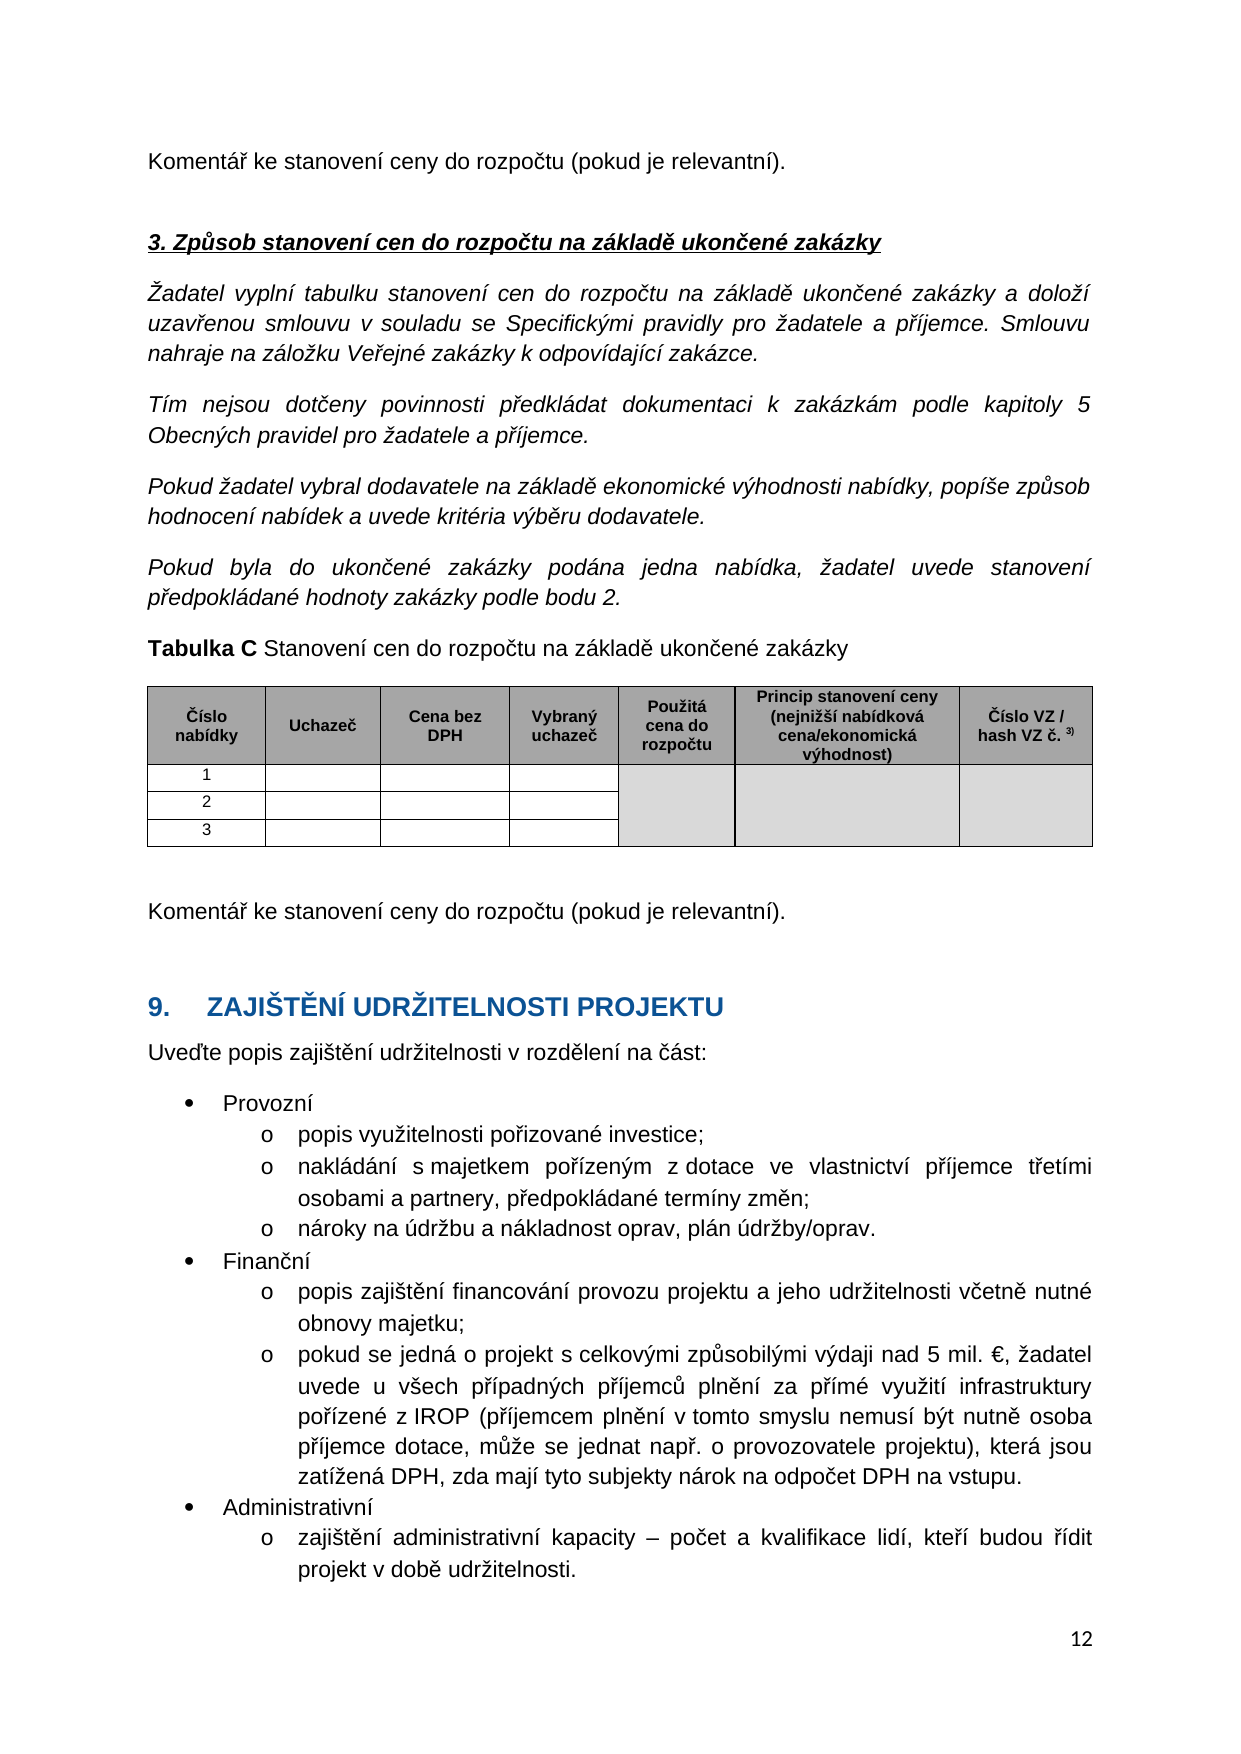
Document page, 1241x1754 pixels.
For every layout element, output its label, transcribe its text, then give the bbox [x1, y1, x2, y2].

text Pokud žadatel vybral dodavatele na základě ekonomické výhodnosti nabídky, popíše způsob hodnocení nabídek a uvede kritéria výběru dodavatele. [148, 473, 1093, 529]
text Pokud byla do ukončené zakázky podána jedna nabídka, žadatel uvede stanovení předpokládané hodnoty zakázky podle bodu 2. [148, 554, 1093, 610]
text Uveďte popis zajištění udržitelnosti v rozdělení na část: [148, 1039, 1093, 1066]
list Provozní [185, 1090, 1093, 1117]
table_cell [266, 820, 380, 846]
list nakládání s majetkem pořízeným z dotace ve vlastnictví příjemce třetími osobami a partnery, předpokládané termíny změn; [260, 1153, 1093, 1212]
table_cell [510, 792, 618, 819]
table_header Číslo nabídky [148, 687, 265, 764]
table_cell [619, 765, 734, 846]
table_header Princip stanovení ceny (nejnižší nabídková cena/ekonomická výhodnost) [736, 687, 959, 764]
table_cell [381, 820, 509, 846]
text Žadatel vyplní tabulku stanovení cen do rozpočtu na základě ukončené zakázky a doloží uzavřenou smlouvu v souladu se Specifickými pravidly pro žadatele a příjemce. Smlouvu nahraje na záložku Veřejné zakázky k odpovídající zakázce. [148, 280, 1093, 367]
table_header Vybraný uchazeč [510, 687, 618, 764]
table_cell [266, 765, 380, 791]
table_cell [960, 765, 1092, 846]
list popis využitelnosti pořizované investice; [260, 1121, 1093, 1149]
table_cell 3 [148, 820, 265, 846]
table_cell [381, 792, 509, 819]
list Komentář ke stanovení ceny do rozpočtu (pokud je relevantní). [148, 148, 1093, 174]
list pokud se jedná o projekt s celkovými způsobilými výdaji nad 5 mil. €, žadatel uvede u všech případných příjemců plnění za přímé využití infrastruktury pořízené z IROP (příjemcem plnění v tomto smyslu nemusí být nutně osoba příjemce dotace, může se jednat např. o provozovatele projektu), která jsou zatížená DPH, zda mají tyto subjekty nárok na odpočet DPH na vstupu. [260, 1341, 1093, 1490]
list zajištění administrativní kapacity – počet a kvalifikace lidí, kteří budou řídit projekt v době udržitelnosti. [260, 1524, 1093, 1582]
table_cell 1 [148, 765, 265, 791]
text Tím nejsou dotčeny povinnosti předkládat dokumentaci k zakázkám podle kapitoly 5 Obecných pravidel pro žadatele a příjemce. [148, 391, 1093, 448]
list popis zajištění financování provozu projektu a jeho udržitelnosti včetně nutné obnovy majetku; [260, 1278, 1093, 1337]
table_cell [266, 792, 380, 819]
list Administrativní [185, 1493, 1093, 1520]
table_header Cena bez DPH [381, 687, 509, 764]
text Komentář ke stanovení ceny do rozpočtu (pokud je relevantní). [148, 898, 1093, 924]
table_cell [510, 765, 618, 791]
text Tabulka C Stanovení cen do rozpočtu na základě ukončené zakázky [148, 635, 1093, 661]
text 3. Způsob stanovení cen do rozpočtu na základě ukončené zakázky [148, 229, 1093, 255]
table_cell [381, 765, 509, 791]
list nároky na údržbu a nákladnost oprav, plán údržby/oprav. [260, 1215, 1093, 1244]
table_cell 2 [148, 792, 265, 819]
table_header Uchazeč [266, 687, 380, 764]
subtitle Zajištění udržitelnosti projektu [148, 991, 1093, 1022]
list Finanční [185, 1248, 1093, 1274]
table_cell [736, 765, 959, 846]
table_header Použitá cena do rozpočtu [619, 687, 734, 764]
table_header Číslo VZ / hash VZ č. 3) [960, 687, 1092, 764]
table_cell [510, 820, 618, 846]
